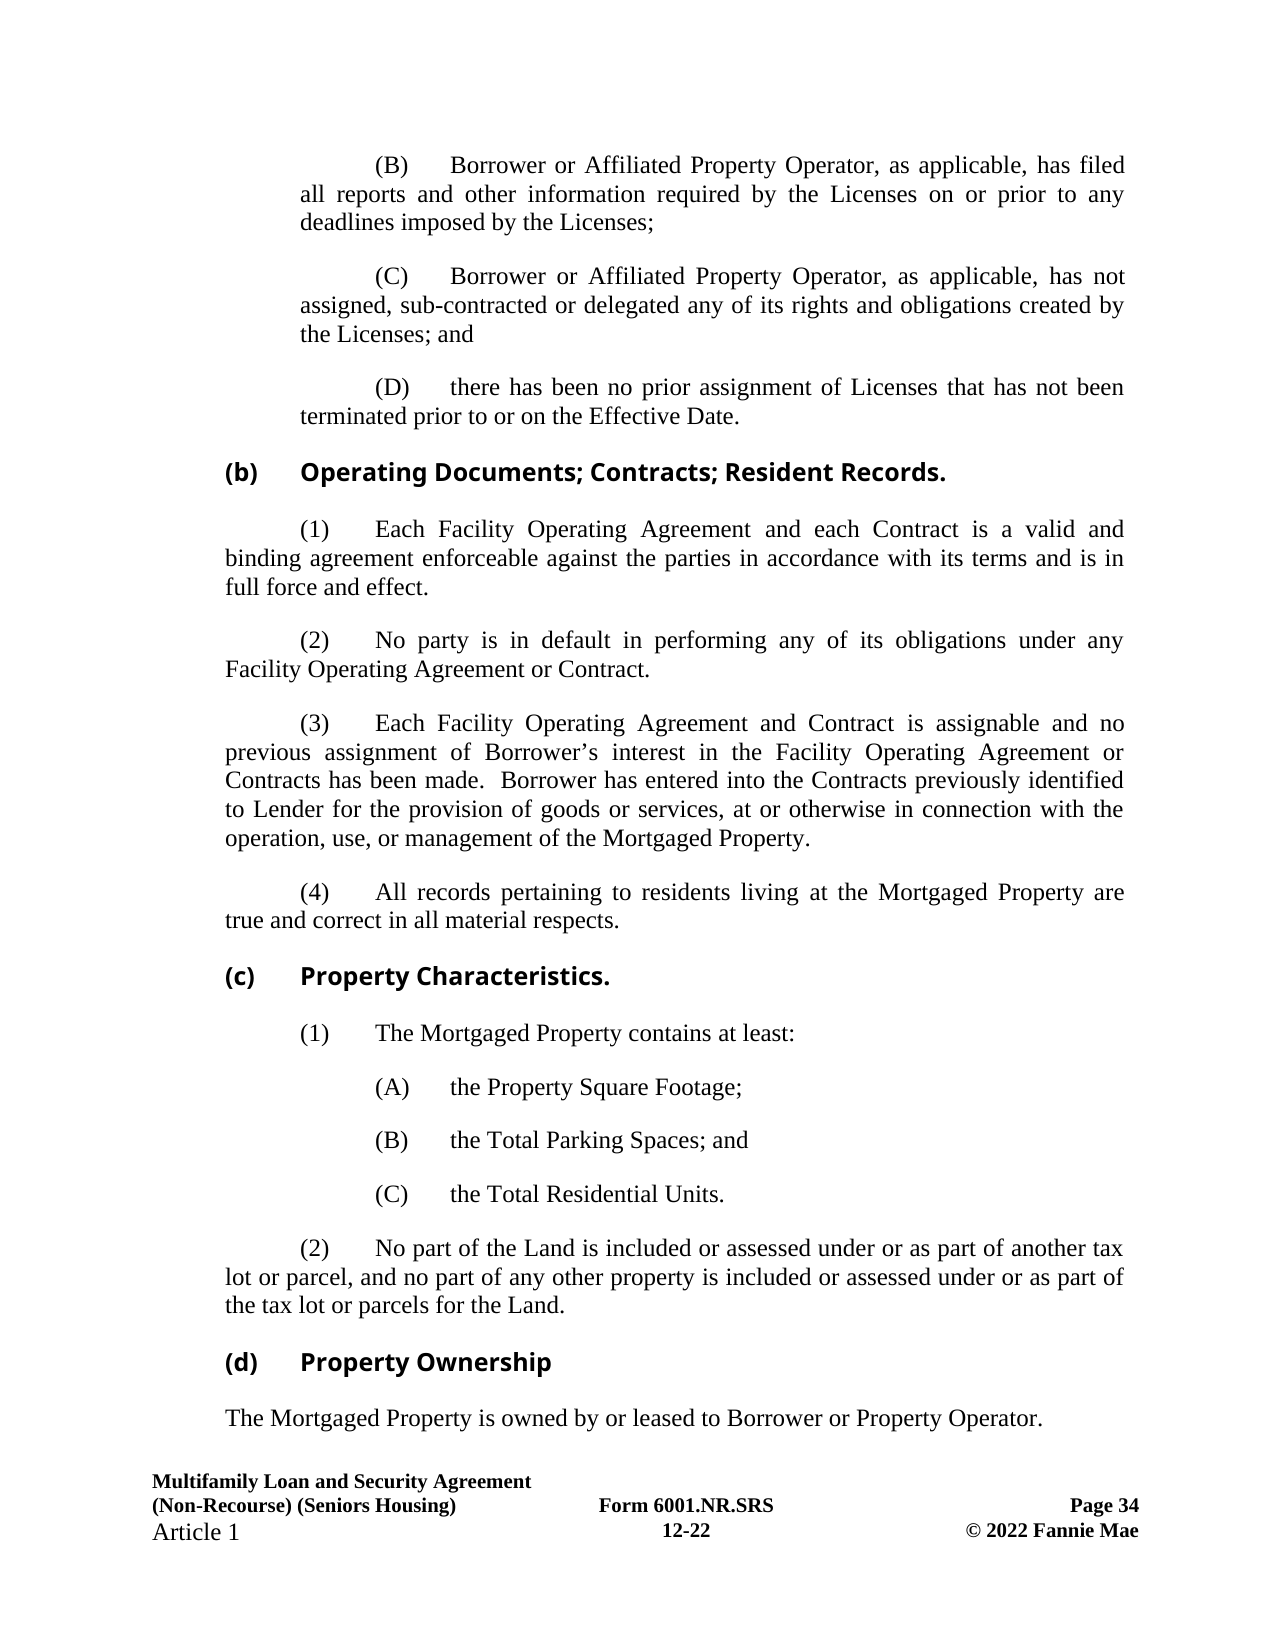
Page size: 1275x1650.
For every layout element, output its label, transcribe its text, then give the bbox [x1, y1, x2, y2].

subtitle Property Characteristics. [150, 959, 1125, 993]
subtitle the Footage; [300, 1072, 1125, 1101]
subtitle Each Facility Operating Agreement and Contract is assignable and no previous assignment of Borrower’s interest in the Facility Operating Agreement or Contracts has been made. Borrower has entered into the Contracts previously identified to Lender for the provision of goods or services, at or otherwise in connection with the operation, use, or management of the Mortgaged Property. [225, 708, 1125, 852]
subtitle the Total Parking Spaces; and [300, 1126, 1125, 1154]
text The Mortgaged Property is owned by or leased to Borrower or Property Operator. [150, 1403, 1125, 1432]
subtitle No part of the Land is included or assessed under or as part of another tax lot or parcel, and no part of any other property is included or assessed under or as part of the tax lot or parcels for the Land. [225, 1233, 1125, 1319]
subtitle No party is in default in performing any of its obligations under any Facility Operating Agreement or Contract. [225, 625, 1125, 683]
subtitle Property Ownership [150, 1344, 1125, 1378]
subtitle Borrower or Affiliated Property Operator, as applicable, has filed all reports and other information required by the Licenses on or prior to any deadlines imposed by the Licenses; [300, 150, 1125, 236]
subtitle The Mortgaged Property contains at least: [225, 1018, 1125, 1047]
subtitle Borrower or Affiliated Property Operator, as applicable, has not assigned, sub-contracted or delegated any of its rights and obligations created by the Licenses; and [300, 261, 1125, 347]
subtitle All records pertaining to residents living at the Mortgaged Property are true and correct in all material respects. [225, 877, 1125, 934]
subtitle the Total Residential Units. [300, 1179, 1125, 1208]
subtitle Operating Documents; Contracts; Resident Records. [150, 455, 1125, 489]
subtitle Each Facility Operating Agreement and each Contract is a valid and binding agreement enforceable against the parties in accordance with its terms and is in full force and effect. [225, 514, 1125, 600]
subtitle there has been no prior assignment of Licenses that has not been terminated prior to or on the Effective Date. [300, 372, 1125, 430]
